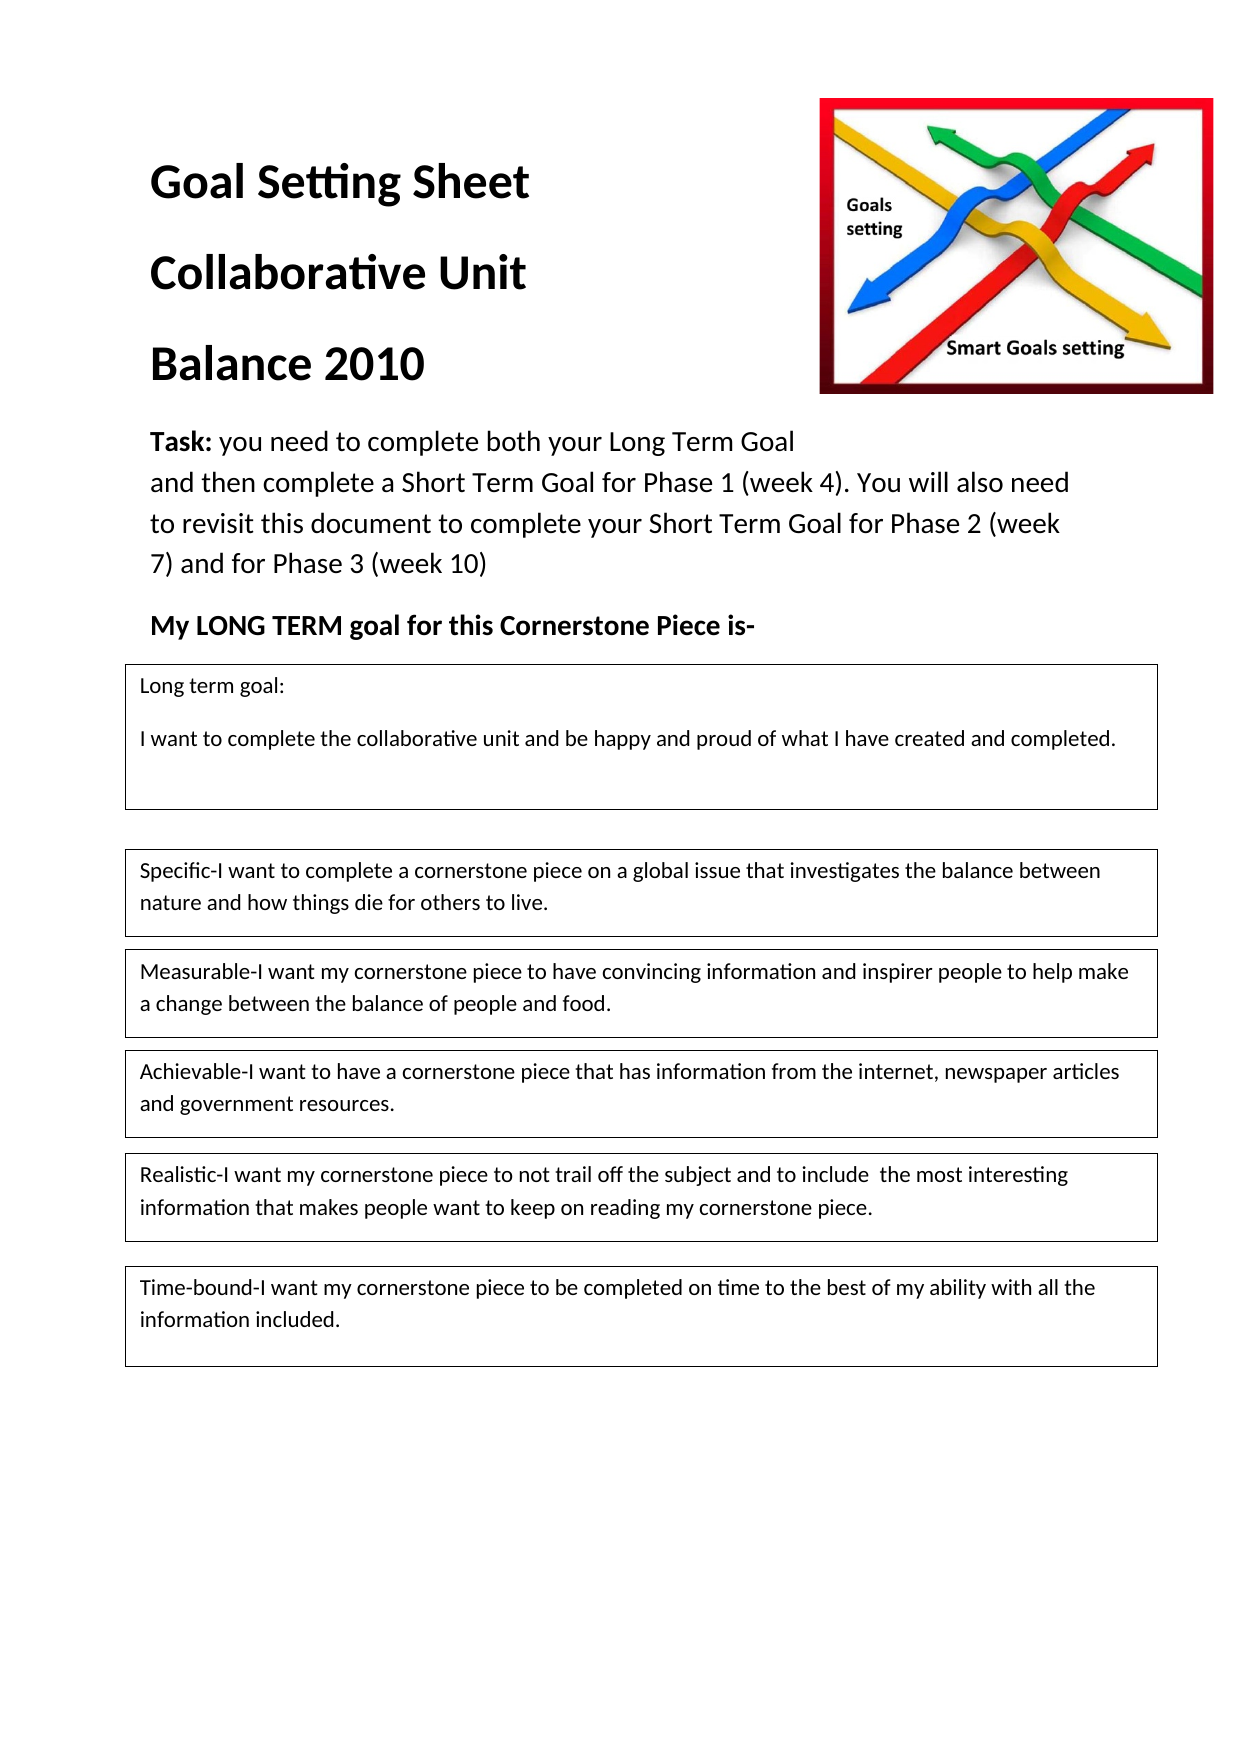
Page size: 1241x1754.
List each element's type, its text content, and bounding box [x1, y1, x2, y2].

text Collaborative Unit [150, 241, 819, 302]
picture [819, 98, 1214, 393]
text Goal Setting Sheet [150, 150, 819, 211]
text Balance 2010 [150, 332, 819, 393]
text Task: you need to complete both your Long Term Goal and then complete a Short Term Goal for Phase 1 (week 4). You will also need to revisit this document to complete your Short Term Goal for Phase 2 (week 7) and for Phase 3 (week 10) [150, 423, 1090, 581]
text My LONG TERM goal for this Cornerstone Piece is- [150, 607, 1090, 643]
